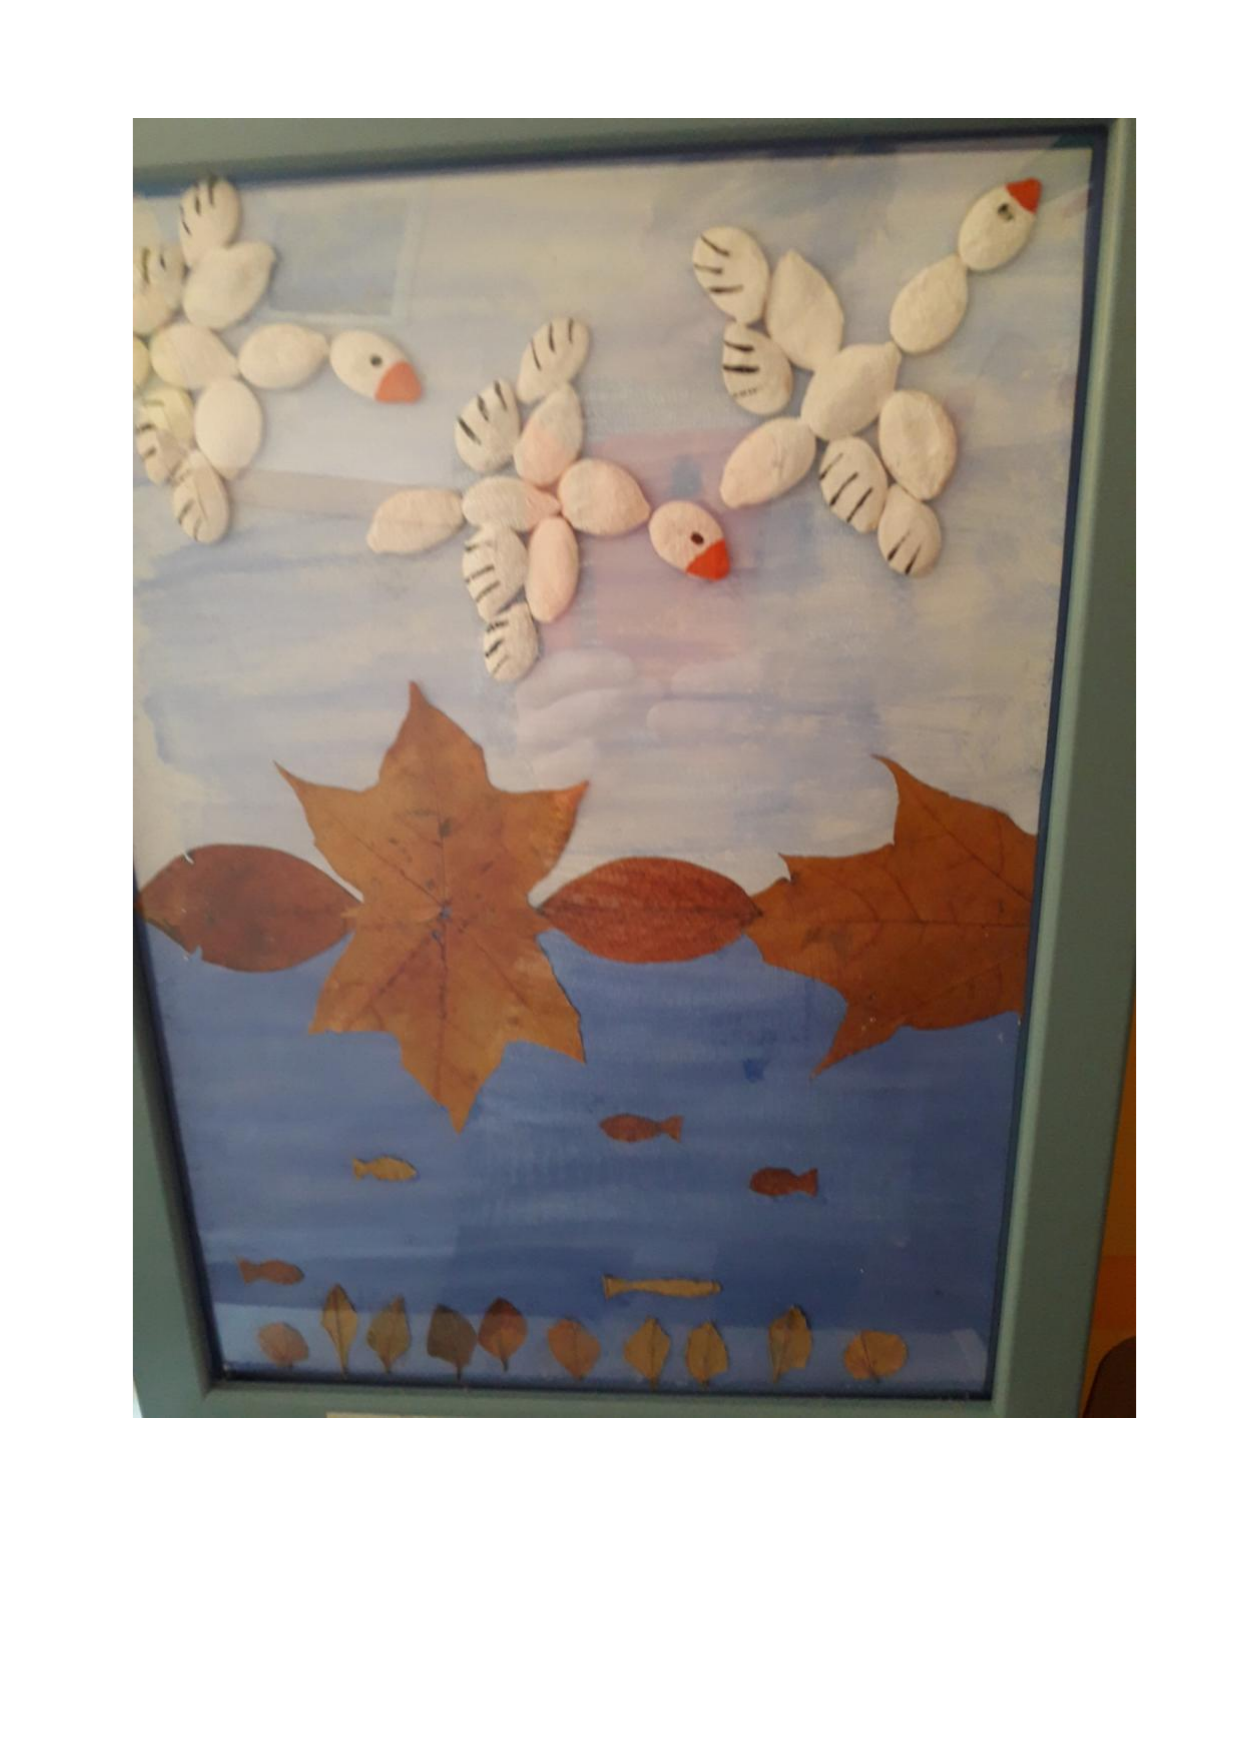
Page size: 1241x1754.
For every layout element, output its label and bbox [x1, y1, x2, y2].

picture [132, 118, 1137, 1418]
